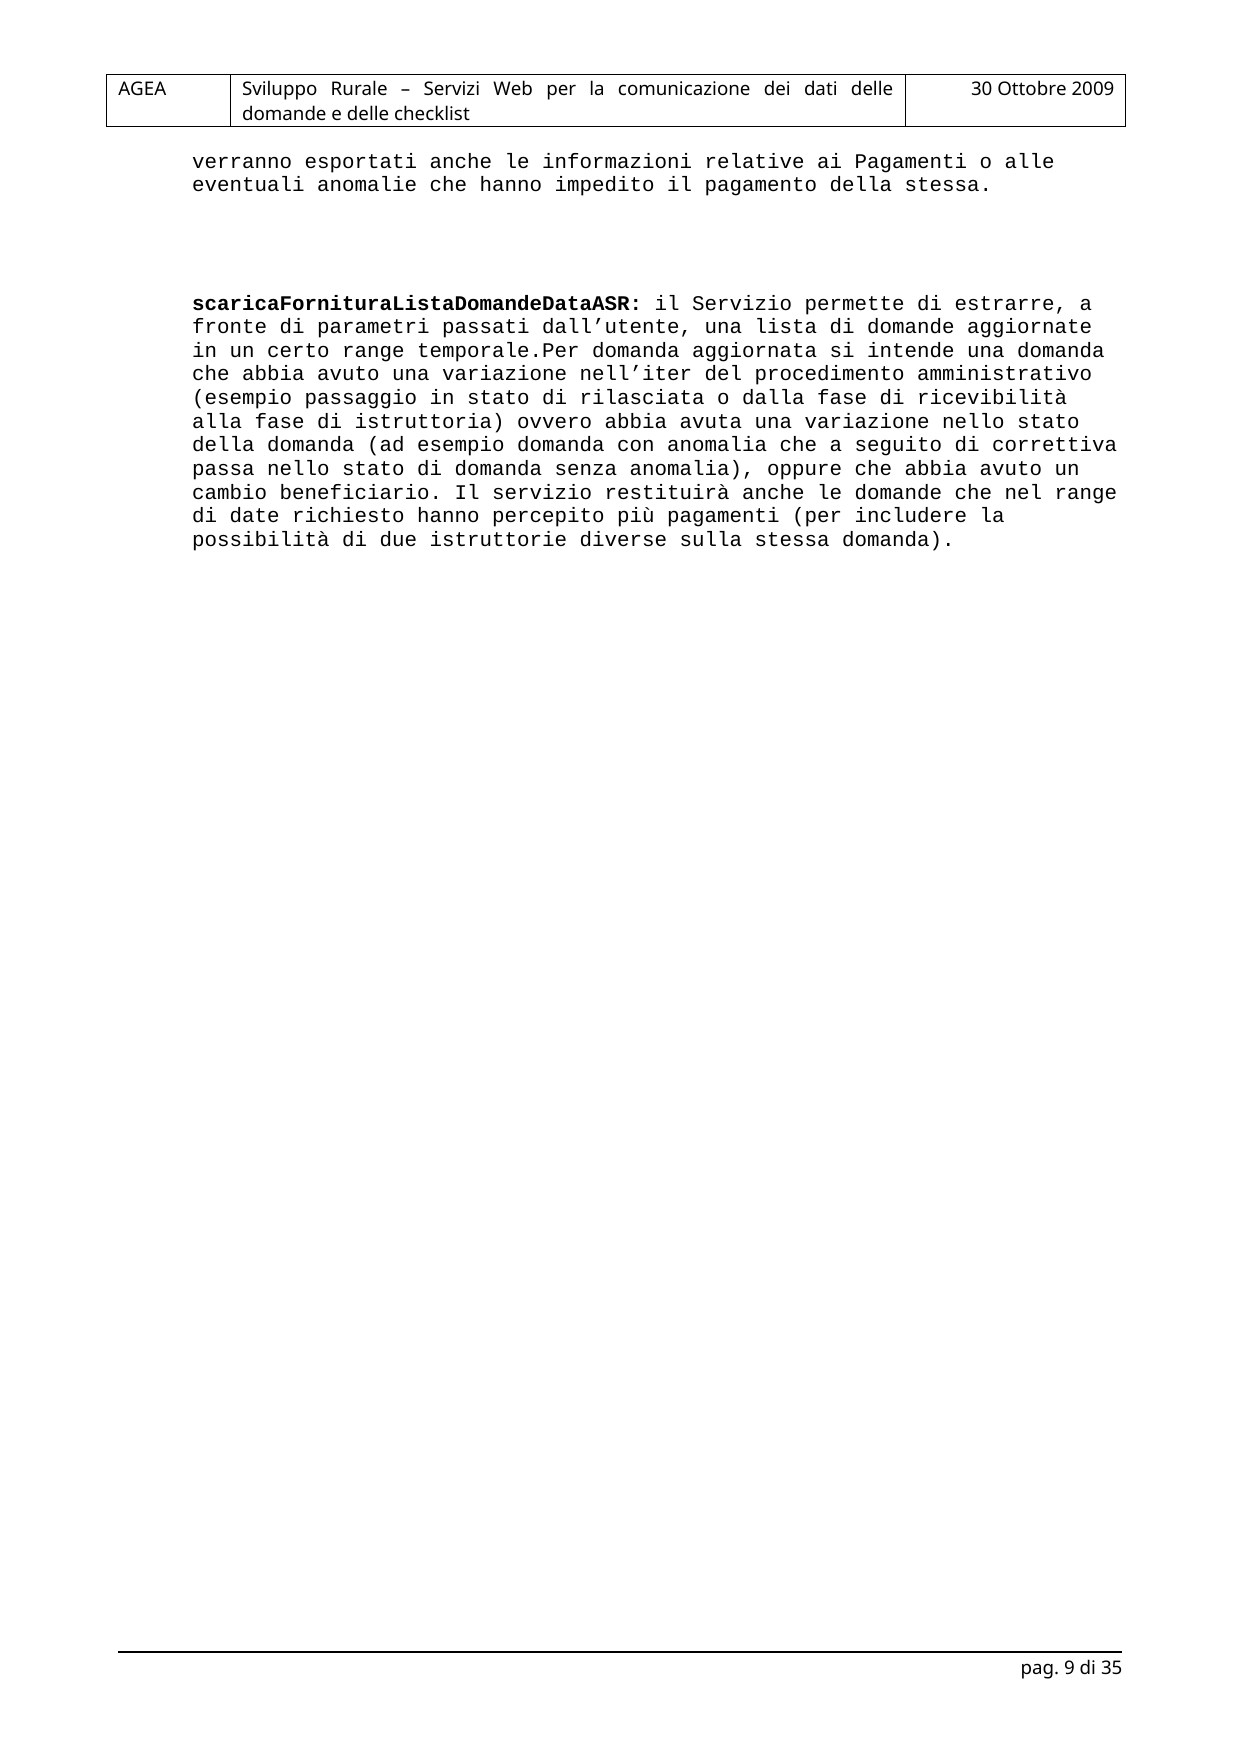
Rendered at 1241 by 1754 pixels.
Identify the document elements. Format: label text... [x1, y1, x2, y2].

list scaricaFornituraListaDomandeDataASR: il Servizio permette di estrarre, a fronte di parametri passati dall’utente, una lista di domande aggiornate in un certo range temporale.Per domanda aggiornata si intende una domanda che abbia avuto una variazione nell’iter del procedimento amministrativo (esempio passaggio in stato di rilasciata o dalla fase di ricevibilità alla fase di istruttoria) ovvero abbia avuta una variazione nello stato della domanda (ad esempio domanda con anomalia che a seguito di correttiva passa nello stato di domanda senza anomalia), oppure che abbia avuto un cambio beneficiario. Il servizio restituirà anche le domande che nel range di date richiesto hanno percepito più pagamenti (per includere la possibilità di due istruttorie diverse sulla stessa domanda). [192, 292, 1122, 553]
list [192, 151, 1122, 198]
